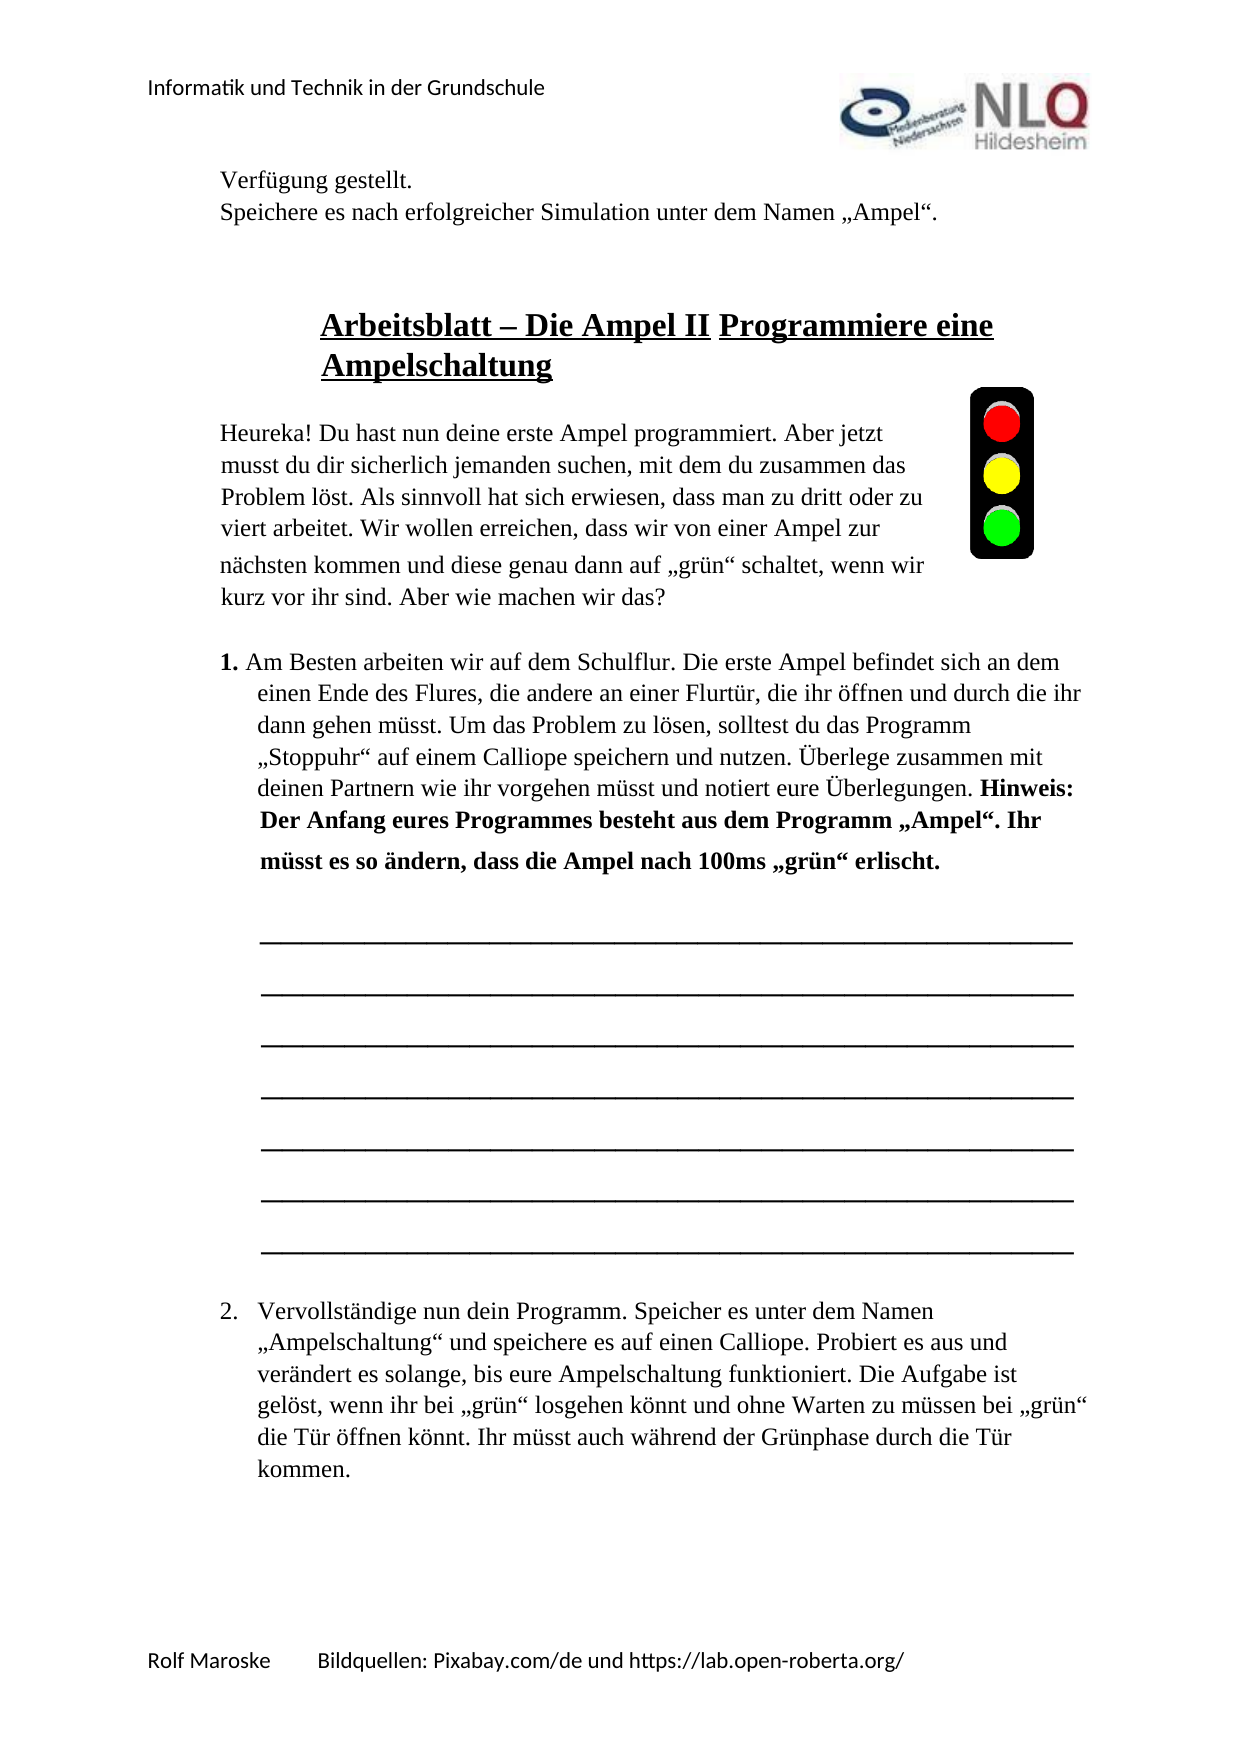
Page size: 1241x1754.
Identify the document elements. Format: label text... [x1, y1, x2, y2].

picture [958, 387, 1045, 559]
text Speichere es nach erfolgreicher Simulation unter dem Namen „Ampel“. [219, 197, 1088, 226]
text Heureka! Du hast nun deine erste Ampel programmiert. Aber jetzt musst du dir sicherlich jemanden suchen, mit dem du zusammen das Problem löst. Als sinnvoll hat sich erwiesen, dass man zu dritt oder zu viert arbeitet. Wir wollen erreichen, dass wir von einer Ampel zur [219, 418, 958, 542]
picture [839, 73, 1093, 156]
text 1. Am Besten arbeiten wir auf dem Schulflur. Die erste Ampel befindet sich an dem einen Ende des Flures, die andere an einer Flurtür, die ihr öffnen und durch die ihr dann gehen müsst. Um das Problem zu lösen, solltest du das Programm „Stoppuhr“ auf einem Calliope speichern und nutzen. Überlege zusammen mit deinen Partnern wie ihr vorgehen müsst und notiert eure Überlegungen. Hinweis: [219, 647, 1088, 802]
list Vervollständige nun dein Programm. Speicher es unter dem Namen „Ampelschaltung“ und speichere es auf einen Calliope. Probiert es aus und verändert es solange, bis eure Ampelschaltung funktioniert. Die Aufgabe ist gelöst, wenn ihr bei „grün“ losgehen könnt und ohne Warten zu müssen bei „grün“ die Tür öffnen könnt. Ihr müsst auch während der Grünphase durch die Tür kommen. [219, 1296, 1088, 1482]
text nächsten kommen und diese genau dann auf „grün“ schaltet, wenn wir kurz vor ihr sind. Aber wie machen wir das? [219, 550, 1044, 611]
subtitle Arbeitsblatt – Die Ampel II Programmiere eine Ampelschaltung [320, 305, 1062, 384]
subtitle _______________________________________ _______________________________________ _______________________________________ _______________________________________ _______________________________________ _______________________________________ _______________________________________ [260, 901, 1088, 1258]
text Der Anfang eures Programmes besteht aus dem Programm „Ampel“. Ihr müsst es so ändern, dass die Ampel nach 100ms „grün“ erlischt. [260, 805, 1088, 875]
text Verfügung gestellt. [219, 165, 1088, 194]
